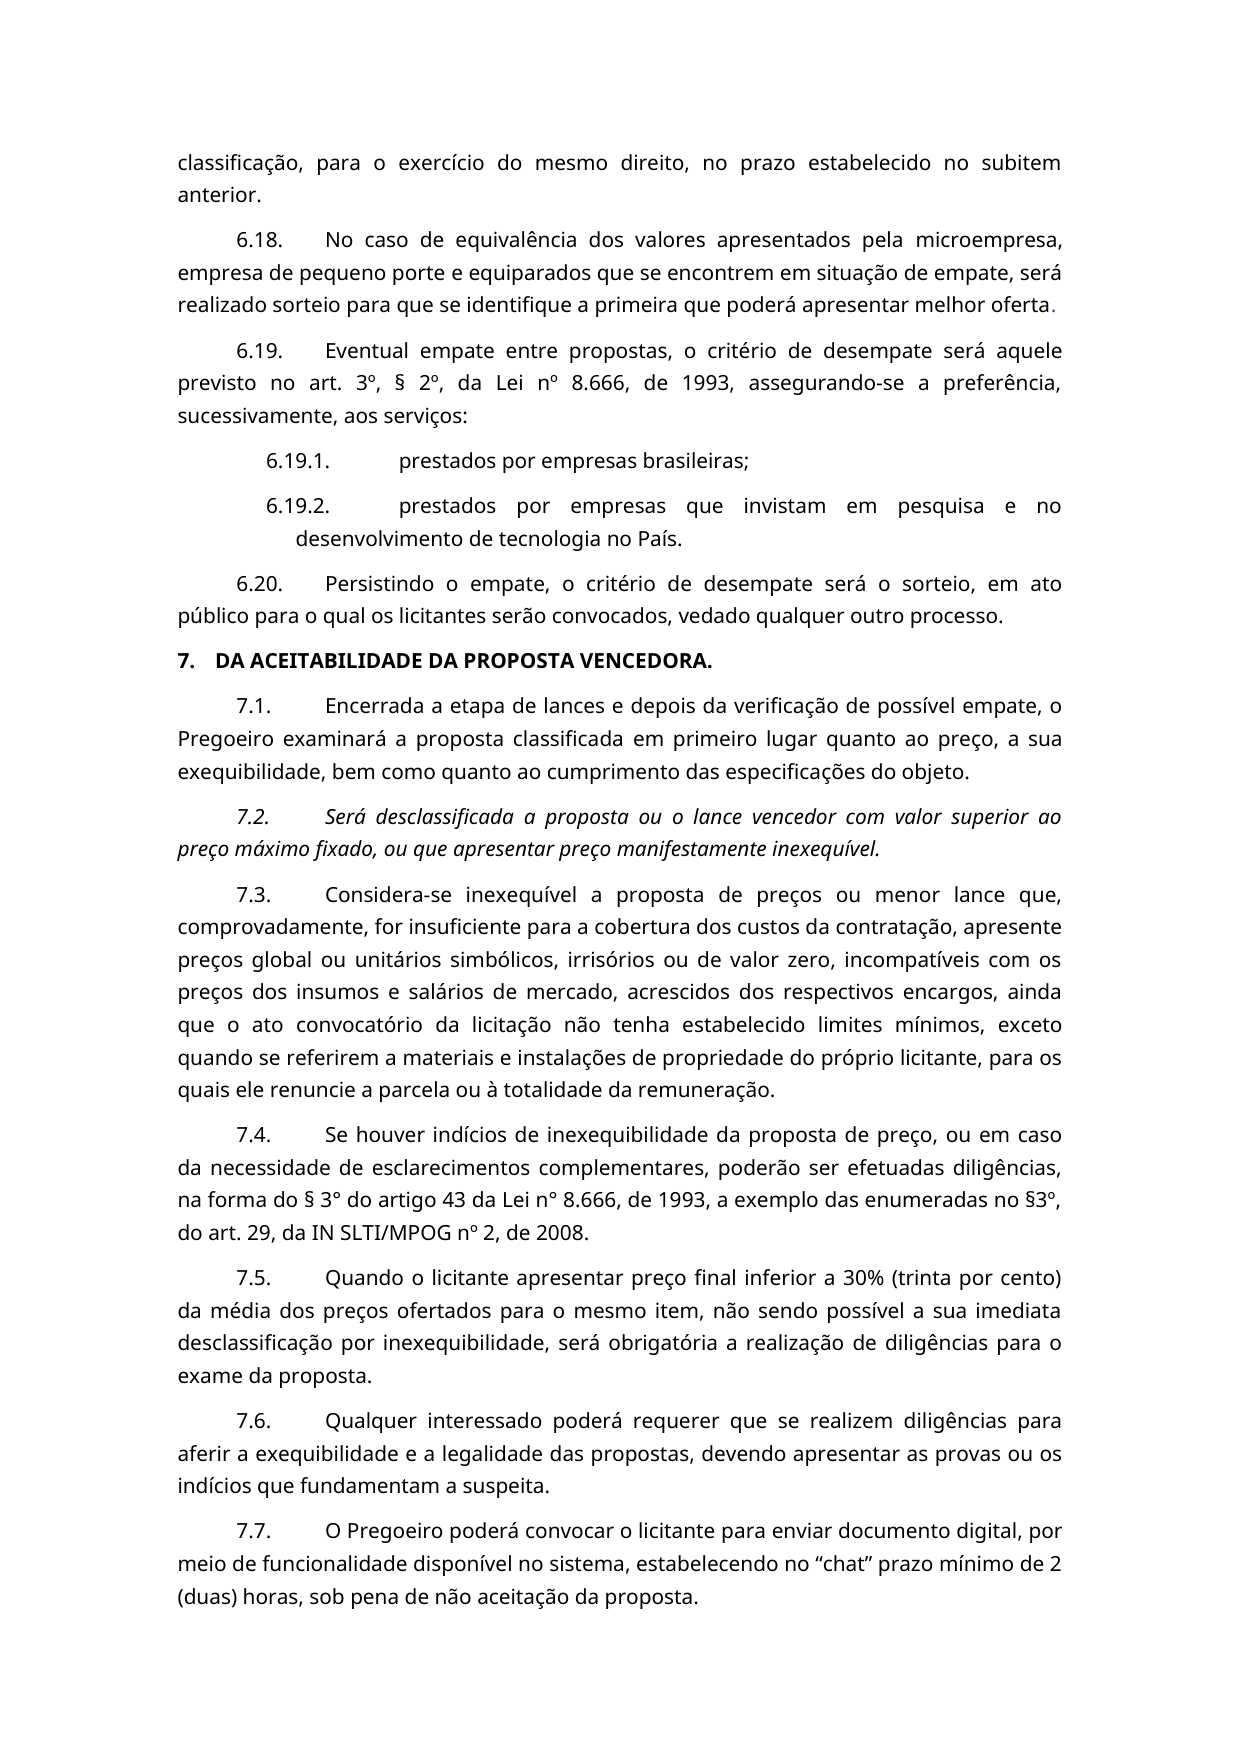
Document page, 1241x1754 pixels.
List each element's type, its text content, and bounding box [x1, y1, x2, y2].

list Encerrada a etapa de lances e depois da verificação de possível empate, o Pregoeiro examinará a proposta classificada em primeiro lugar quanto ao preço, a sua exequibilidade, bem como quanto ao cumprimento das especificações do objeto. [177, 692, 1063, 785]
list Qualquer interessado poderá requerer que se realizem diligências para aferir a exequibilidade e a legalidade das propostas, devendo apresentar as provas ou os indícios que fundamentam a suspeita. [177, 1406, 1063, 1500]
list DA ACEITABILIDADE DA PROPOSTA VENCEDORA. [177, 647, 1065, 675]
list Eventual empate entre propostas, o critério de desempate será aquele previsto no art. 3º, § 2º, da Lei nº 8.666, de 1993, assegurando-se a preferência, sucessivamente, aos serviços: [177, 336, 1063, 429]
list Quando o licitante apresentar preço final inferior a 30% (trinta por cento) da média dos preços ofertados para o mesmo item, não sendo possível a sua imediata desclassificação por inexequibilidade, será obrigatória a realização de diligências para o exame da proposta. [177, 1263, 1063, 1389]
list No caso de equivalência dos valores apresentados pela microempresa, empresa de pequeno porte e equiparados que se encontrem em situação de empate, será realizado sorteio para que se identifique a primeira que poderá apresentar melhor oferta. [177, 225, 1063, 319]
list Considera-se inexequível a proposta de preços ou menor lance que, comprovadamente, for insuficiente para a cobertura dos custos da contratação, apresente preços global ou unitários simbólicos, irrisórios ou de valor zero, incompatíveis com os preços dos insumos e salários de mercado, acrescidos dos respectivos encargos, ainda que o ato convocatório da licitação não tenha estabelecido limites mínimos, exceto quando se referirem a materiais e instalações de propriedade do próprio licitante, para os quais ele renuncie a parcela ou à totalidade da remuneração. [177, 880, 1063, 1104]
list Se houver indícios de inexequibilidade da proposta de preço, ou em caso da necessidade de esclarecimentos complementares, poderão ser efetuadas diligências, na forma do § 3° do artigo 43 da Lei n° 8.666, de exemplo das enumeradas no §3º, do art. 29, da IN SLTI/MPOG nº 2, de 2008. [177, 1120, 1063, 1247]
list O Pregoeiro poderá convocar o licitante para enviar documento digital, por meio de funcionalidade disponível no sistema, estabelecendo no “chat” prazo mínimo de 2 (duas) horas, sob pena de não aceitação da proposta. [177, 1517, 1063, 1610]
list prestados por empresas que invistam em pesquisa e no desenvolvimento de tecnologia no País. [266, 491, 1063, 552]
list Persistindo o empate, o critério de desempate será o sorteio, em ato público para o qual os licitantes serão convocados, vedado qualquer outro processo. [177, 569, 1063, 630]
list prestados por empresas brasileiras; [266, 446, 1063, 474]
list Será desclassificada a proposta ou o lance vencedor com valor superior ao preço máximo fixado, ou que apresentar preço manifestamente inexequível. [177, 802, 1063, 863]
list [177, 148, 1063, 209]
